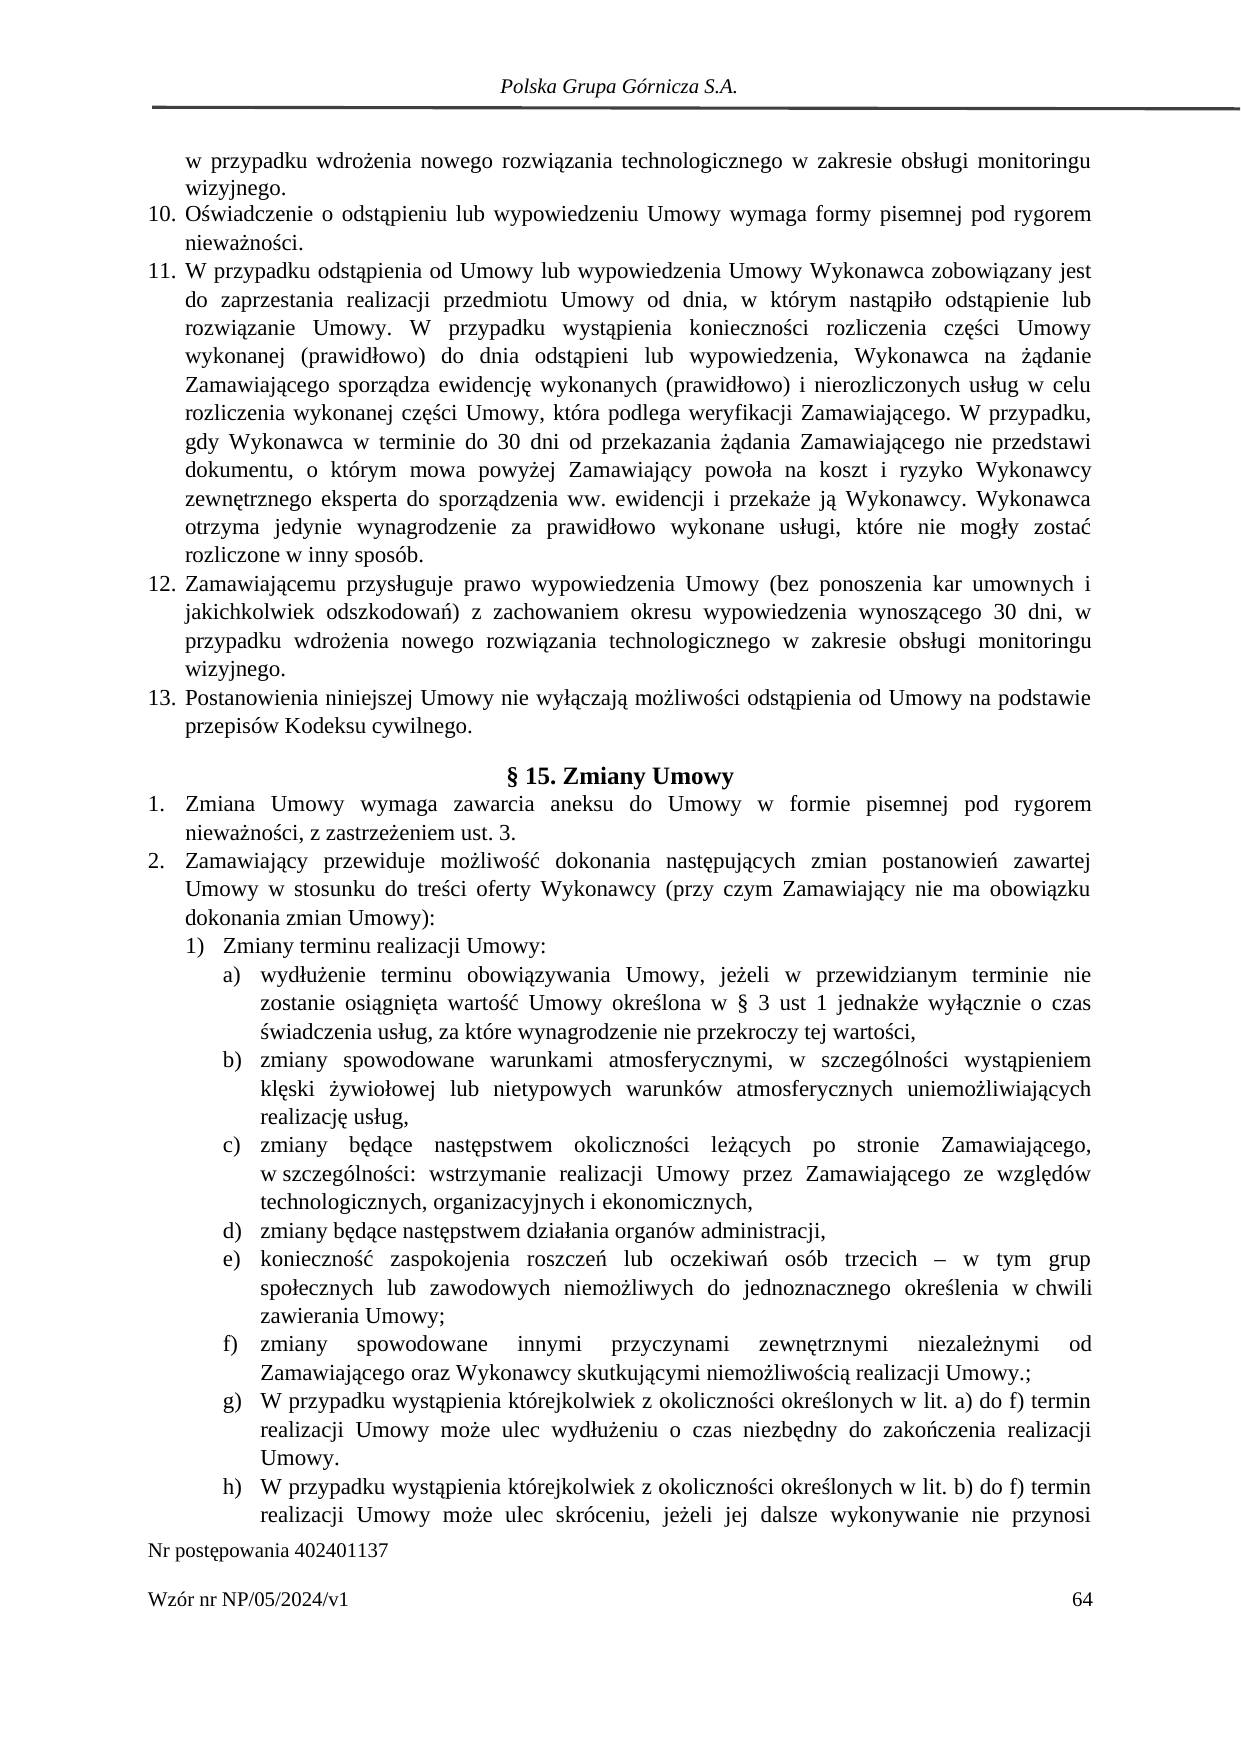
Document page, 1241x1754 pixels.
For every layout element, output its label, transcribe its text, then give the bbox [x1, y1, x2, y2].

list zmiany będące następstwem okoliczności leżących po stronie Zamawiającego, w szczególności: wstrzymanie realizacji Umowy przez Zamawiającego ze względów technologicznych, organizacyjnych i ekonomicznych, [223, 1131, 1093, 1215]
list W przypadku wystąpienia którejkolwiek z okoliczności określonych w lit. a) do f) termin realizacji Umowy może ulec wydłużeniu o czas niezbędny do zakończenia realizacji Umowy. [223, 1387, 1093, 1471]
list Zmiana Umowy wymaga zawarcia aneksu do Umowy w formie pisemnej pod rygorem nieważności, z zastrzeżeniem ust. 3. [148, 790, 1093, 845]
list konieczność zaspokojenia roszczeń lub oczekiwań osób trzecich – w tym grup społecznych lub zawodowych niemożliwych do jednoznacznego określenia w chwili zawierania Umowy; [223, 1245, 1093, 1328]
list W przypadku odstąpienia od Umowy lub wypowiedzenia Umowy Wykonawca zobowiązany jest do zaprzestania realizacji przedmiotu Umowy od dnia, w którym nastąpiło odstąpienie lub rozwiązanie Umowy. W przypadku wystąpienia konieczności rozliczenia części Umowy wykonanej (prawidłowo) do dnia odstąpieni lub wypowiedzenia, Wykonawca na żądanie Zamawiającego sporządza ewidencję wykonanych (prawidłowo) i nierozliczonych usług w celu rozliczenia wykonanej części Umowy, która podlega weryfikacji Zamawiającego. W przypadku, gdy Wykonawca w terminie do 30 dni od przekazania żądania Zamawiającego nie przedstawi dokumentu, o którym mowa powyżej Zamawiający powoła na koszt i ryzyko Wykonawcy zewnętrznego eksperta do sporządzenia ww. ewidencji i przekaże ją Wykonawcy. Wykonawca otrzyma jedynie wynagrodzenie za prawidłowo wykonane usługi, które nie mogły zostać rozliczone w inny sposób. [148, 257, 1093, 568]
list Zamawiający przewiduje możliwość dokonania następujących zmian postanowień zawartej Umowy w stosunku do treści oferty Wykonawcy (przy czym Zamawiający nie ma obowiązku dokonania zmian Umowy): [148, 847, 1093, 930]
list Oświadczenie o odstąpieniu lub wypowiedzeniu Umowy wymaga formy pisemnej pod rygorem nieważności. [148, 200, 1093, 255]
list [148, 148, 1093, 200]
list wydłużenie terminu obowiązywania Umowy, jeżeli w przewidzianym terminie nie zostanie osiągnięta wartość Umowy określona w § 3 ust 1 jednakże wyłącznie o czas świadczenia usług, za które wynagrodzenie nie przekroczy tej wartości, [223, 961, 1093, 1044]
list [223, 1473, 1093, 1527]
list zmiany będące następstwem działania organów administracji, [223, 1217, 1093, 1243]
list Zmiany terminu realizacji Umowy: [185, 932, 1093, 959]
list zmiany spowodowane innymi przyczynami zewnętrznymi niezależnymi od Zamawiającego oraz Wykonawcy skutkującymi niemożliwością realizacji Umowy.; [223, 1331, 1093, 1385]
list zmiany spowodowane warunkami atmosferycznymi, w szczególności wystąpieniem klęski żywiołowej lub nietypowych warunków atmosferycznych uniemożliwiających realizację usług, [223, 1046, 1093, 1129]
list Postanowienia niniejszej Umowy nie wyłączają możliwości odstąpienia od Umowy na podstawie przepisów Kodeksu cywilnego. [148, 684, 1093, 738]
subtitle § 15. Zmiany Umowy [148, 761, 1093, 790]
